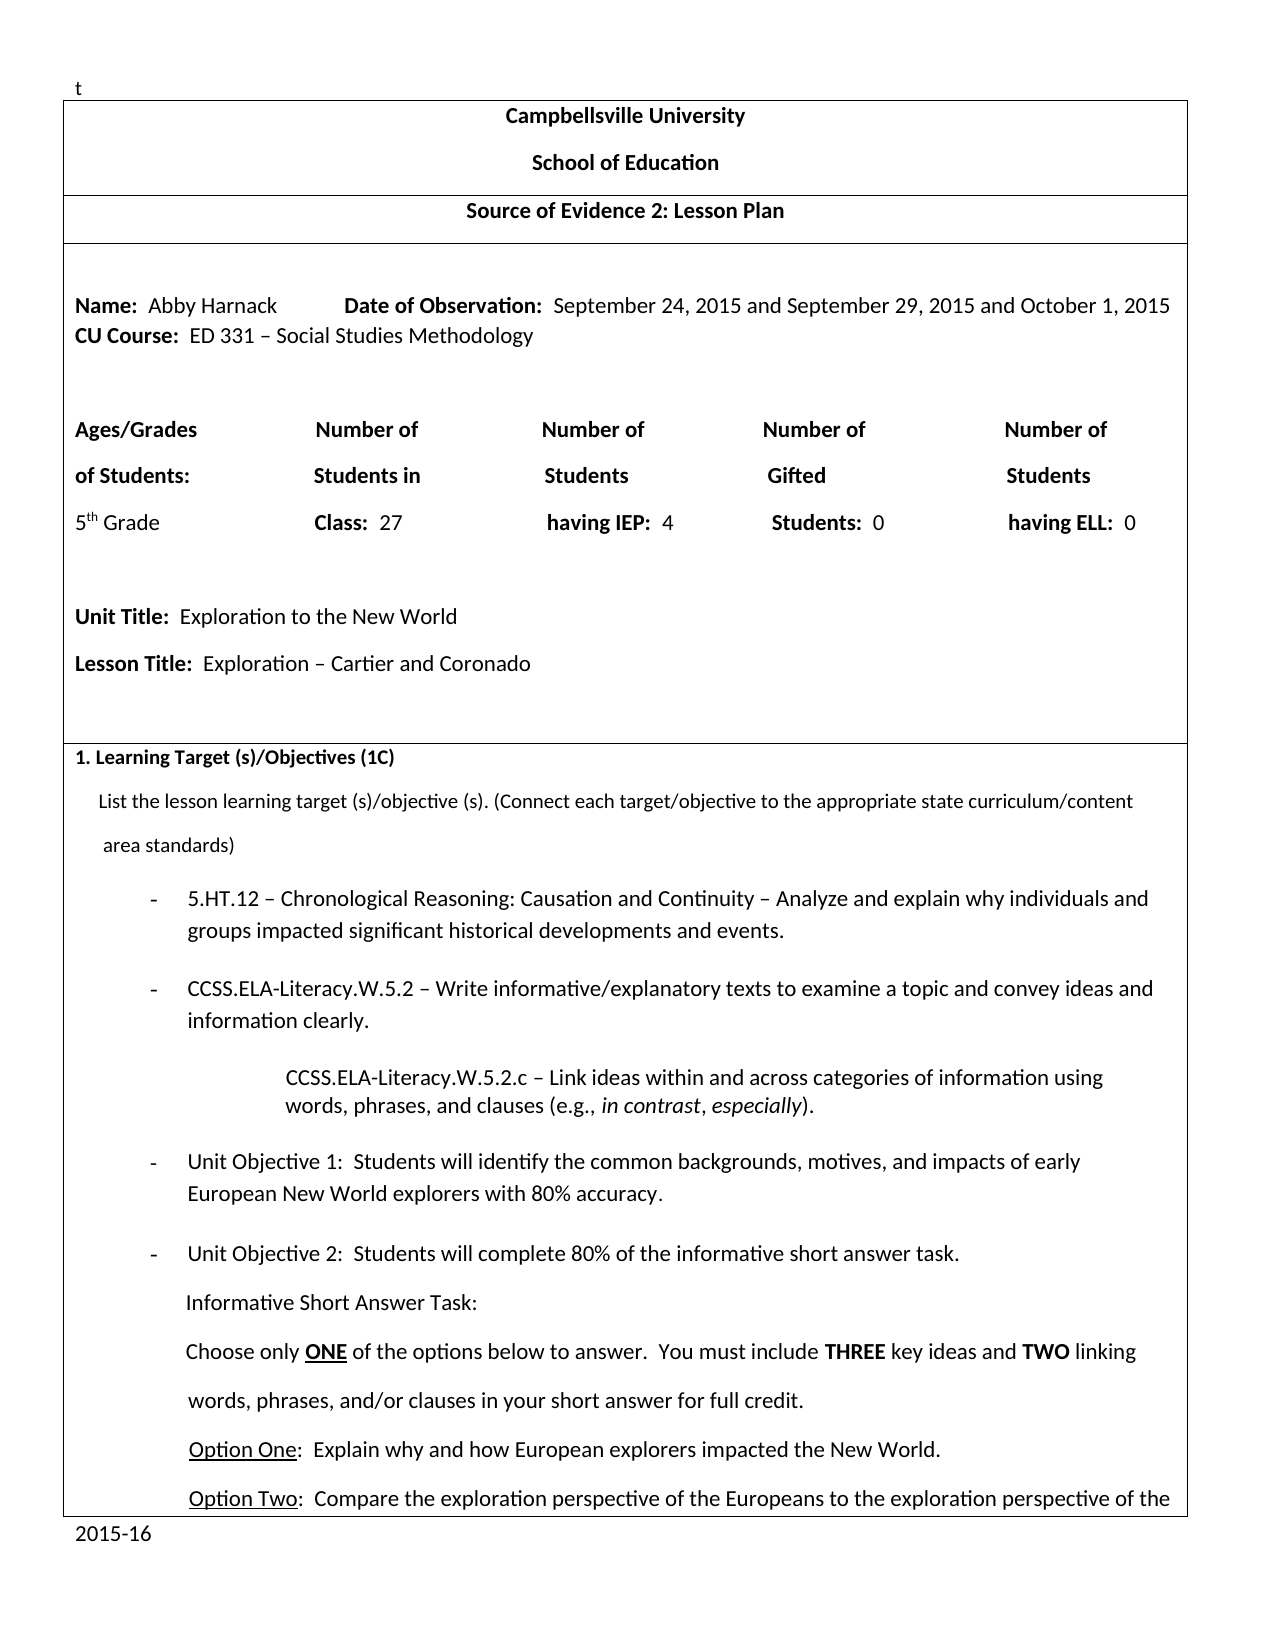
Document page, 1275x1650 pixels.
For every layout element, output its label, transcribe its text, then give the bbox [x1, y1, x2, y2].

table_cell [64, 744, 1187, 1516]
table_cell Name: Abby Harnack Date of Observation: September 24, 2015 and September 29, 2015 and October 1, 2015 CU Course: ED 331 – Social Studies Methodology Ages/Grades Number of Number of Number of Number of of Students: Students in Students Gifted Students 5th Grade Class: 27 having IEP: 4 Students: 0 having ELL: 0 Unit Title: Exploration to the New World Lesson Title: Exploration – Cartier and Coronado [64, 244, 1187, 743]
table_cell Source of Evidence 2: Lesson Plan [64, 196, 1187, 243]
table_header Campbellsville University School of Education [64, 101, 1187, 195]
text t [75, 75, 1200, 100]
